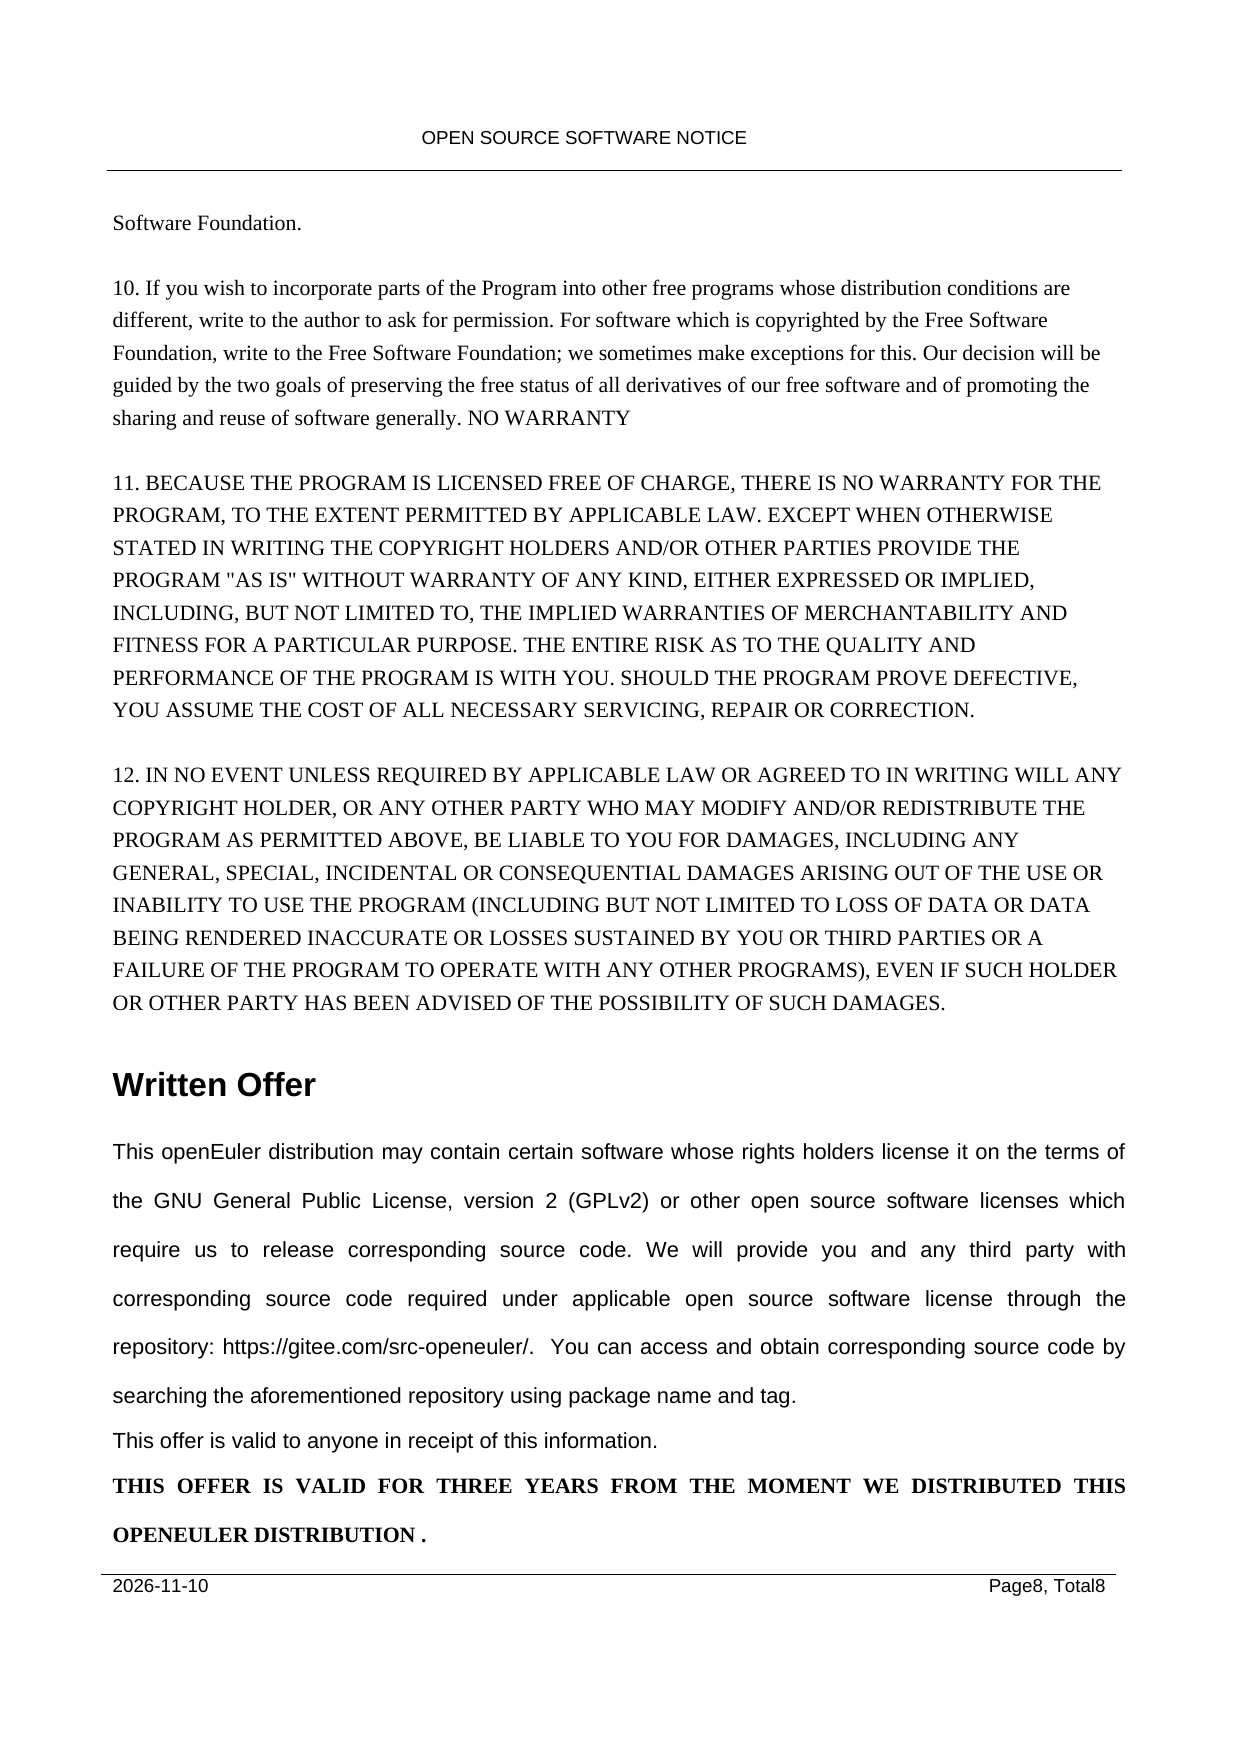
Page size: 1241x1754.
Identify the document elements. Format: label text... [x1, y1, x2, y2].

text This openEuler distribution may contain certain software whose rights holders license it on the terms of the GNU General Public License, version 2 (GPLv2) or other open source software licenses which require us to release corresponding source code. We will provide you and any third party with corresponding source code required under applicable open source software license through the repository: https://gitee.com/src-openeuler/. You can access and obtain corresponding source code by searching the aforementioned repository using package name and tag. [112, 1136, 1128, 1412]
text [112, 206, 1128, 1051]
text Written Offer [112, 1051, 1128, 1116]
text This offer is valid to anyone in receipt of this information. [112, 1424, 1128, 1457]
text THIS OFFER IS VALID FOR THREE YEARS FROM THE MOMENT WE DISTRIBUTED THIS OPENEULER DISTRIBUTION . [112, 1469, 1128, 1551]
